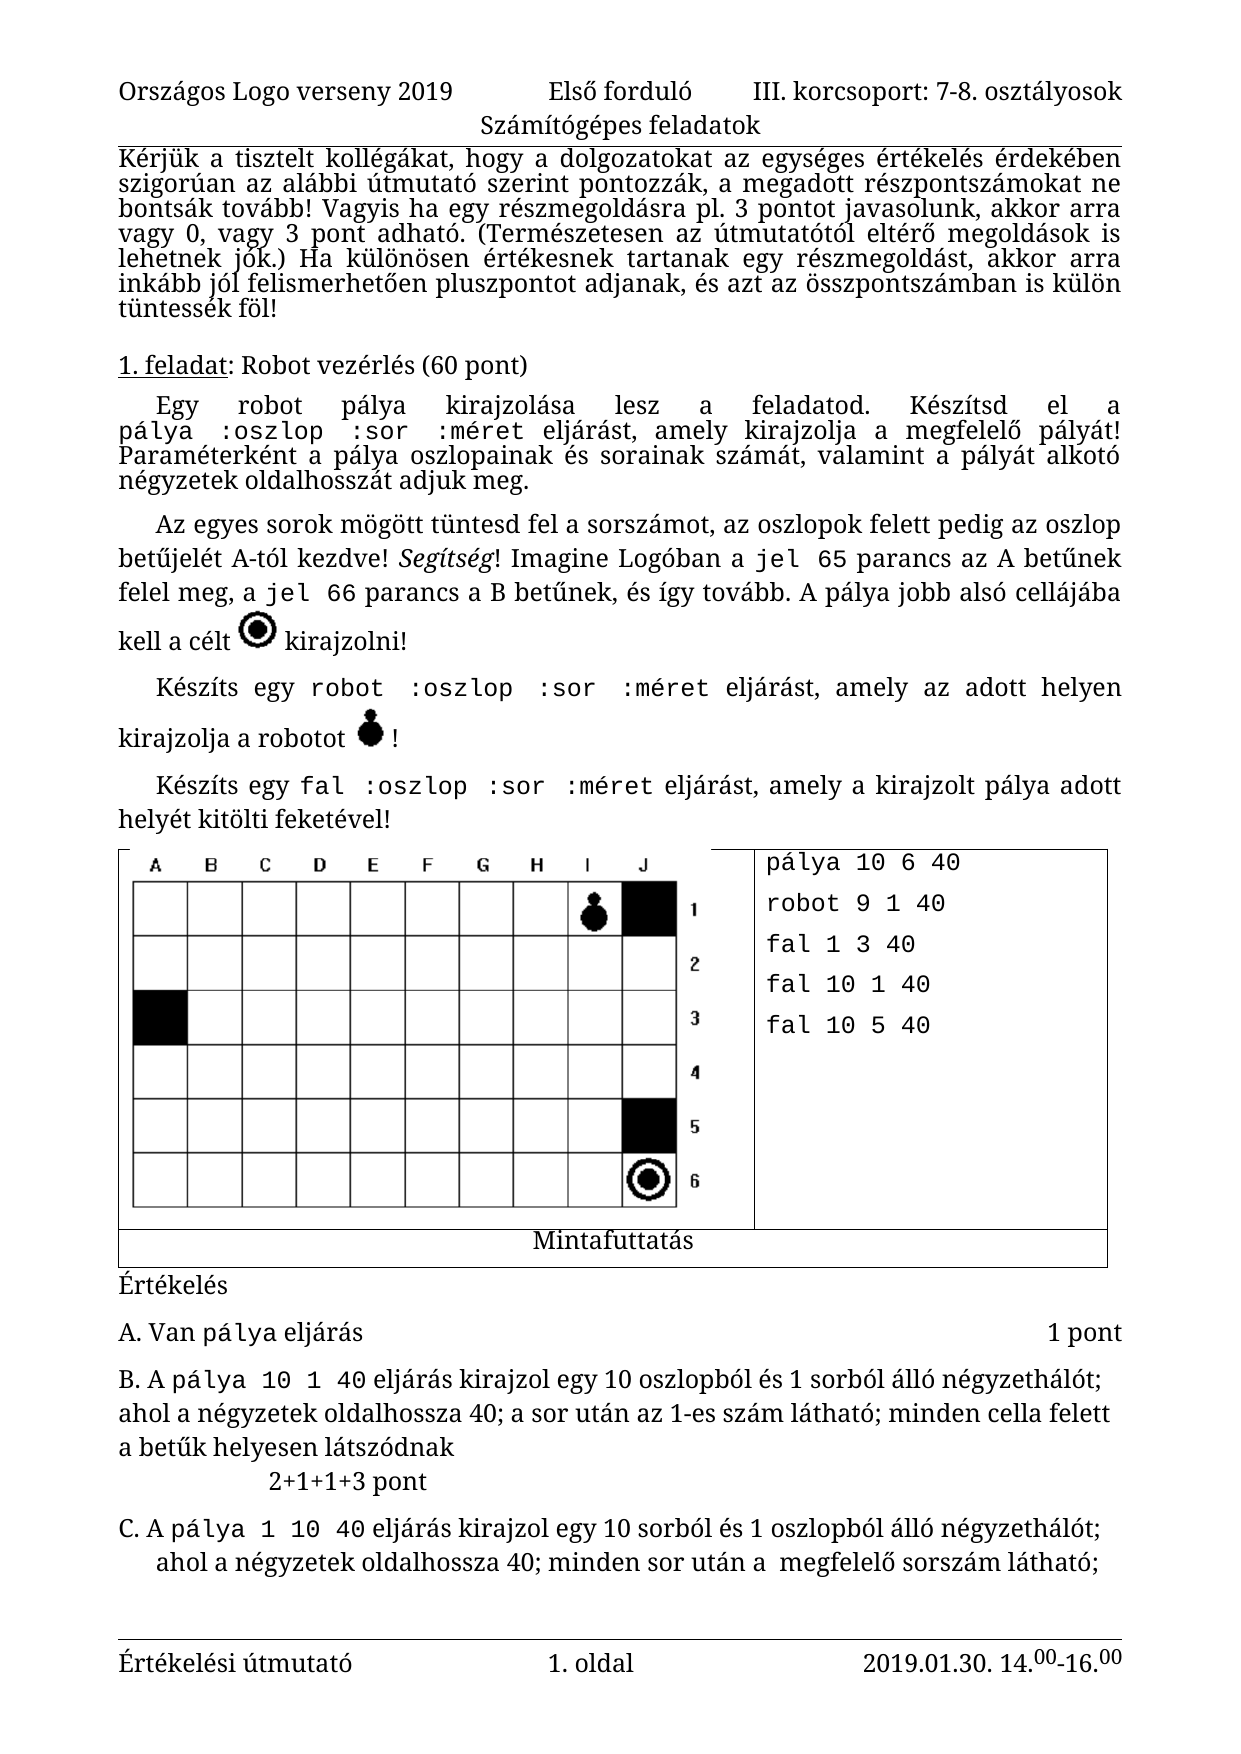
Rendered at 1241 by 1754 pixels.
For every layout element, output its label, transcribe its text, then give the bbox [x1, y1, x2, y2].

picture [237, 609, 278, 650]
picture [352, 704, 391, 748]
text Az egyes sorok mögött tüntesd fel a sorszámot, az oszlopok felett pedig az oszlop betűjelét A-tól kezdve! Segítség! Imagine Logóban a jel 65 parancs az A betűnek felel meg, a jel 66 parancs a B betűnek, és így tovább. A pálya jobb alsó cellájába kell a célt kirajzolni! [118, 507, 1122, 657]
picture [129, 849, 712, 1216]
text Értékelés [118, 1268, 1122, 1302]
text 1. feladat: Robot vezérlés (60 pont) [118, 348, 1122, 382]
table_cell Mintafuttatás [119, 1230, 1107, 1267]
text Egy robot pálya kirajzolása lesz a feladatod. Készítsd el a pálya :oszlop :sor :méret eljárást, amely kirajzolja a megfelelő pályát! Paraméterként a pálya oszlopainak és sorainak számát, valamint a pályát alkotó négyzetek oldalhosszát adjuk meg. [118, 394, 1122, 494]
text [118, 1510, 1122, 1579]
table_header pálya 10 6 40 robot 9 1 40 fal 1 3 40 fal 10 1 40 fal 10 5 40 [755, 850, 1107, 1228]
text B. A pálya 10 1 40 eljárás kirajzol egy 10 oszlopból és 1 sorból álló négyzethálót; ahol a négyzetek oldalhossza 40; a sor után az 1-es szám látható; minden cella felett a betűk helyesen látszódnak 2+1+1+3 pont [118, 1361, 1122, 1498]
text A. Van pálya eljárás 1 pont [118, 1314, 1122, 1349]
text Kérjük a tisztelt kollégákat, hogy a dolgozatokat az egységes értékelés érdekében szigorúan az alábbi útmutató szerint pontozzák, a megadott részpontszámokat ne bontsák tovább! Vagyis ha egy részmegoldásra pl. 3 pontot javasolunk, akkor arra vagy 0, vagy 3 pont adható. (Természetesen az útmutatótól eltérő megoldások is lehetnek jók.) Ha különösen értékesnek tartanak egy részmegoldást, akkor arra inkább jól felismerhetően pluszpontot adjanak, és azt az összpontszámban is külön tüntessék föl! [118, 148, 1122, 323]
text Készíts egy robot :oszlop :sor :méret eljárást, amely az adott helyen kirajzolja a robotot ! [118, 670, 1122, 755]
text Készíts egy fal :oszlop :sor :méret eljárást, amely a kirajzolt pálya adott helyét kitölti feketével! [118, 768, 1122, 836]
table_header [119, 850, 754, 1228]
